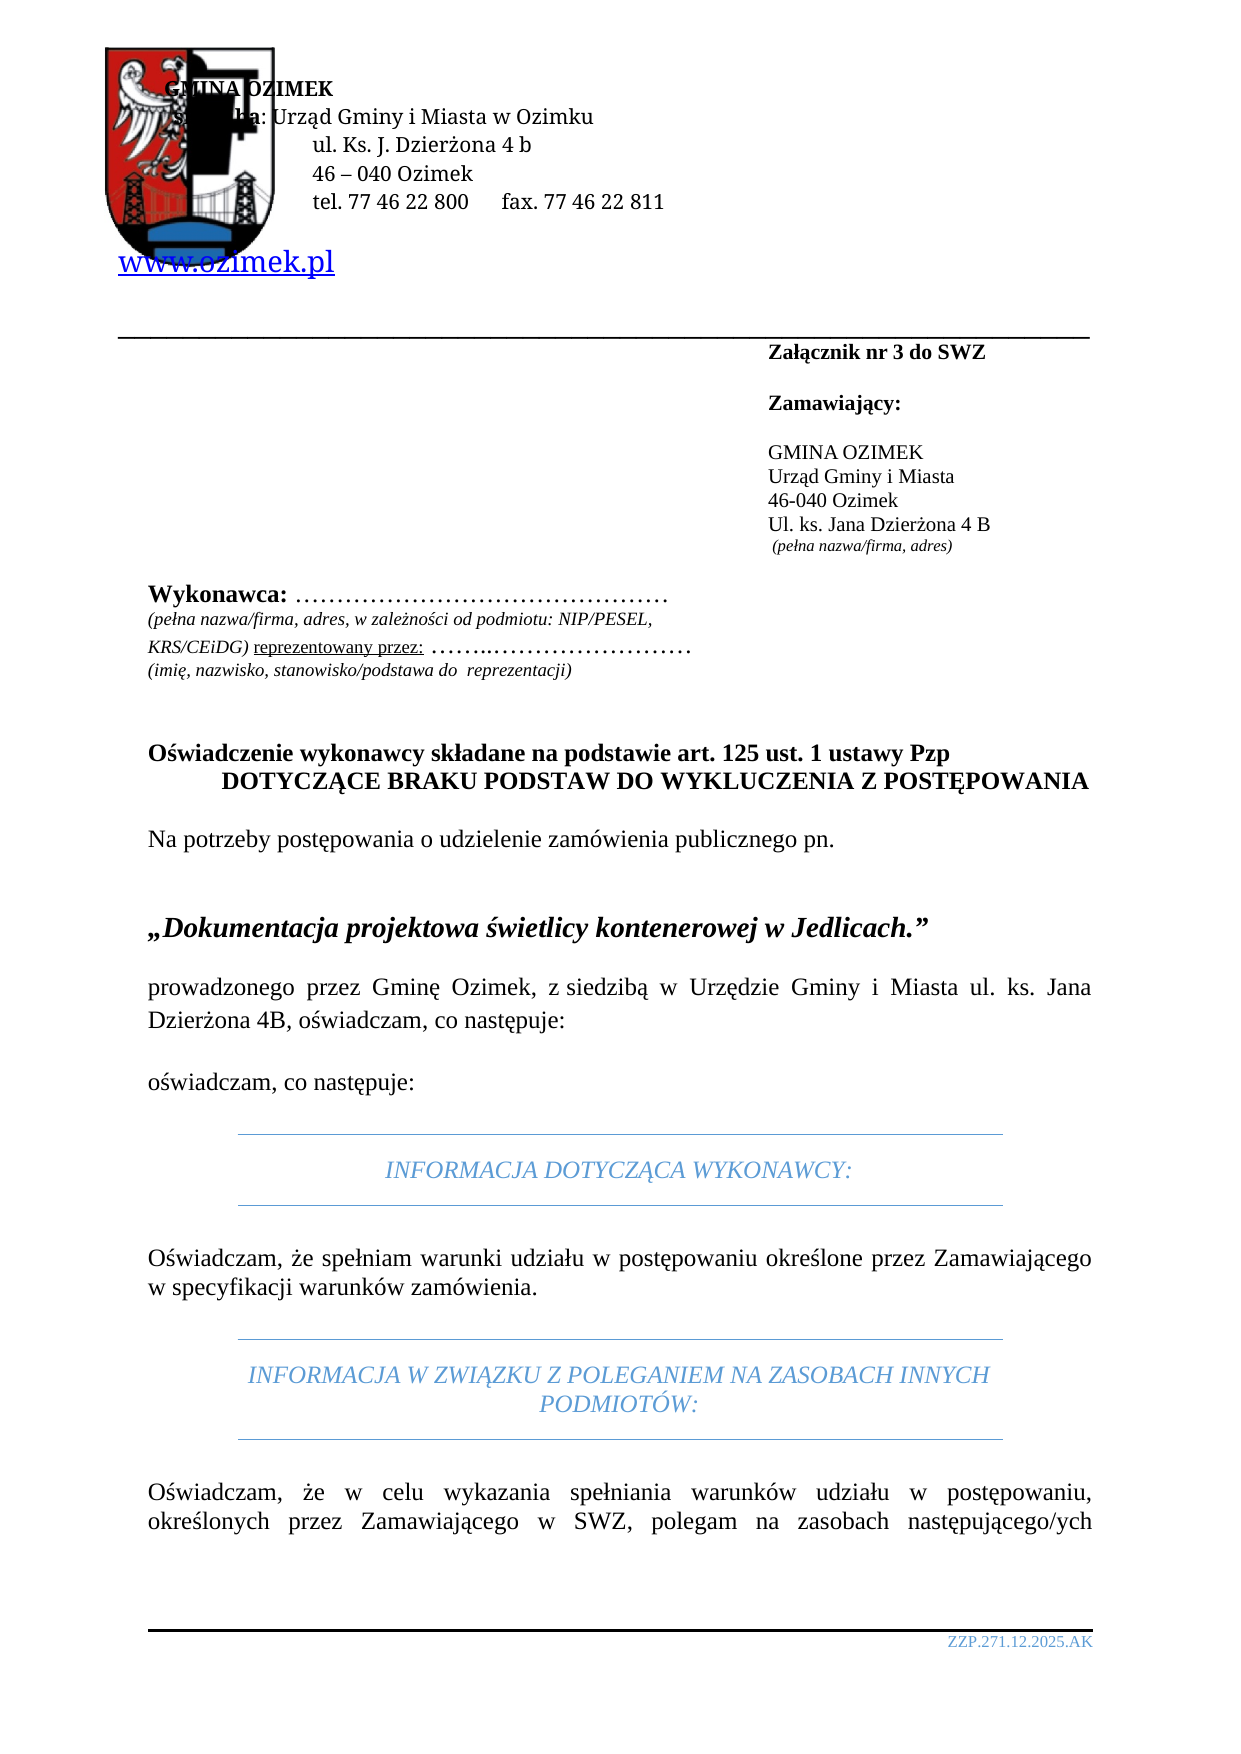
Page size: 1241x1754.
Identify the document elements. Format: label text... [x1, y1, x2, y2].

picture [254, 258, 261, 268]
text (pełna nazwa/firma, adres) [768, 536, 1093, 555]
text Zamawiający: [694, 389, 1093, 415]
text INFORMACJA W ZWIĄZKU Z POLEGANIEM NA ZASOBACH INNYCH PODMIOTÓW: [238, 1340, 1003, 1439]
text oświadczam, co następuje: [148, 1067, 1093, 1096]
picture [138, 258, 148, 268]
text Wykonawca: ……………………………………… [148, 579, 709, 608]
text GMINA OZIMEK [768, 440, 1093, 464]
picture [153, 260, 158, 268]
text (imię, nazwisko, stanowisko/podstawa do reprezentacji) [148, 658, 709, 680]
text Załącznik nr 3 do SWZ [694, 339, 1093, 364]
picture [267, 82, 275, 95]
picture [163, 258, 173, 268]
text 46-040 Ozimek [768, 488, 1093, 512]
picture [202, 258, 210, 268]
picture [128, 260, 133, 268]
text Urząd Gminy i Miasta [768, 464, 1093, 488]
text prowadzonego przez Gminę Ozimek, z siedzibą w Urzędzie Gminy i Miasta ul. ks. Jana Dzierżona 4B, oświadczam, co następuje: [148, 972, 1093, 1034]
picture [104, 47, 275, 268]
text Oświadczenie wykonawcy składane na podstawie art. 125 ust. 1 ustawy Pzp [148, 738, 1093, 766]
text „Dokumentacja projektowa świetlicy kontenerowej w Jedlicach.” [148, 910, 1093, 944]
text Oświadczam, że spełniam warunki udziału w postępowaniu określone przez Zamawiającego w specyfikacji warunków zamówienia. [148, 1243, 1093, 1301]
text (pełna nazwa/firma, adres, w zależności od podmiotu: NIP/PESEL, KRS/CEiDG) reprezentowany przez: ……..…………………… [148, 608, 709, 658]
picture [178, 260, 183, 268]
text INFORMACJA DOTYCZĄCA WYKONAWCY: [238, 1135, 1003, 1205]
picture [245, 258, 252, 268]
text Ul. ks. Jana Dzierżona 4 B [768, 512, 1093, 536]
text DOTYCZĄCE BRAKU PODSTAW DO WYKLUCZENIA Z POSTĘPOWANIA Na potrzeby postępowania o udzielenie zamówienia publicznego pn. [148, 766, 1093, 853]
